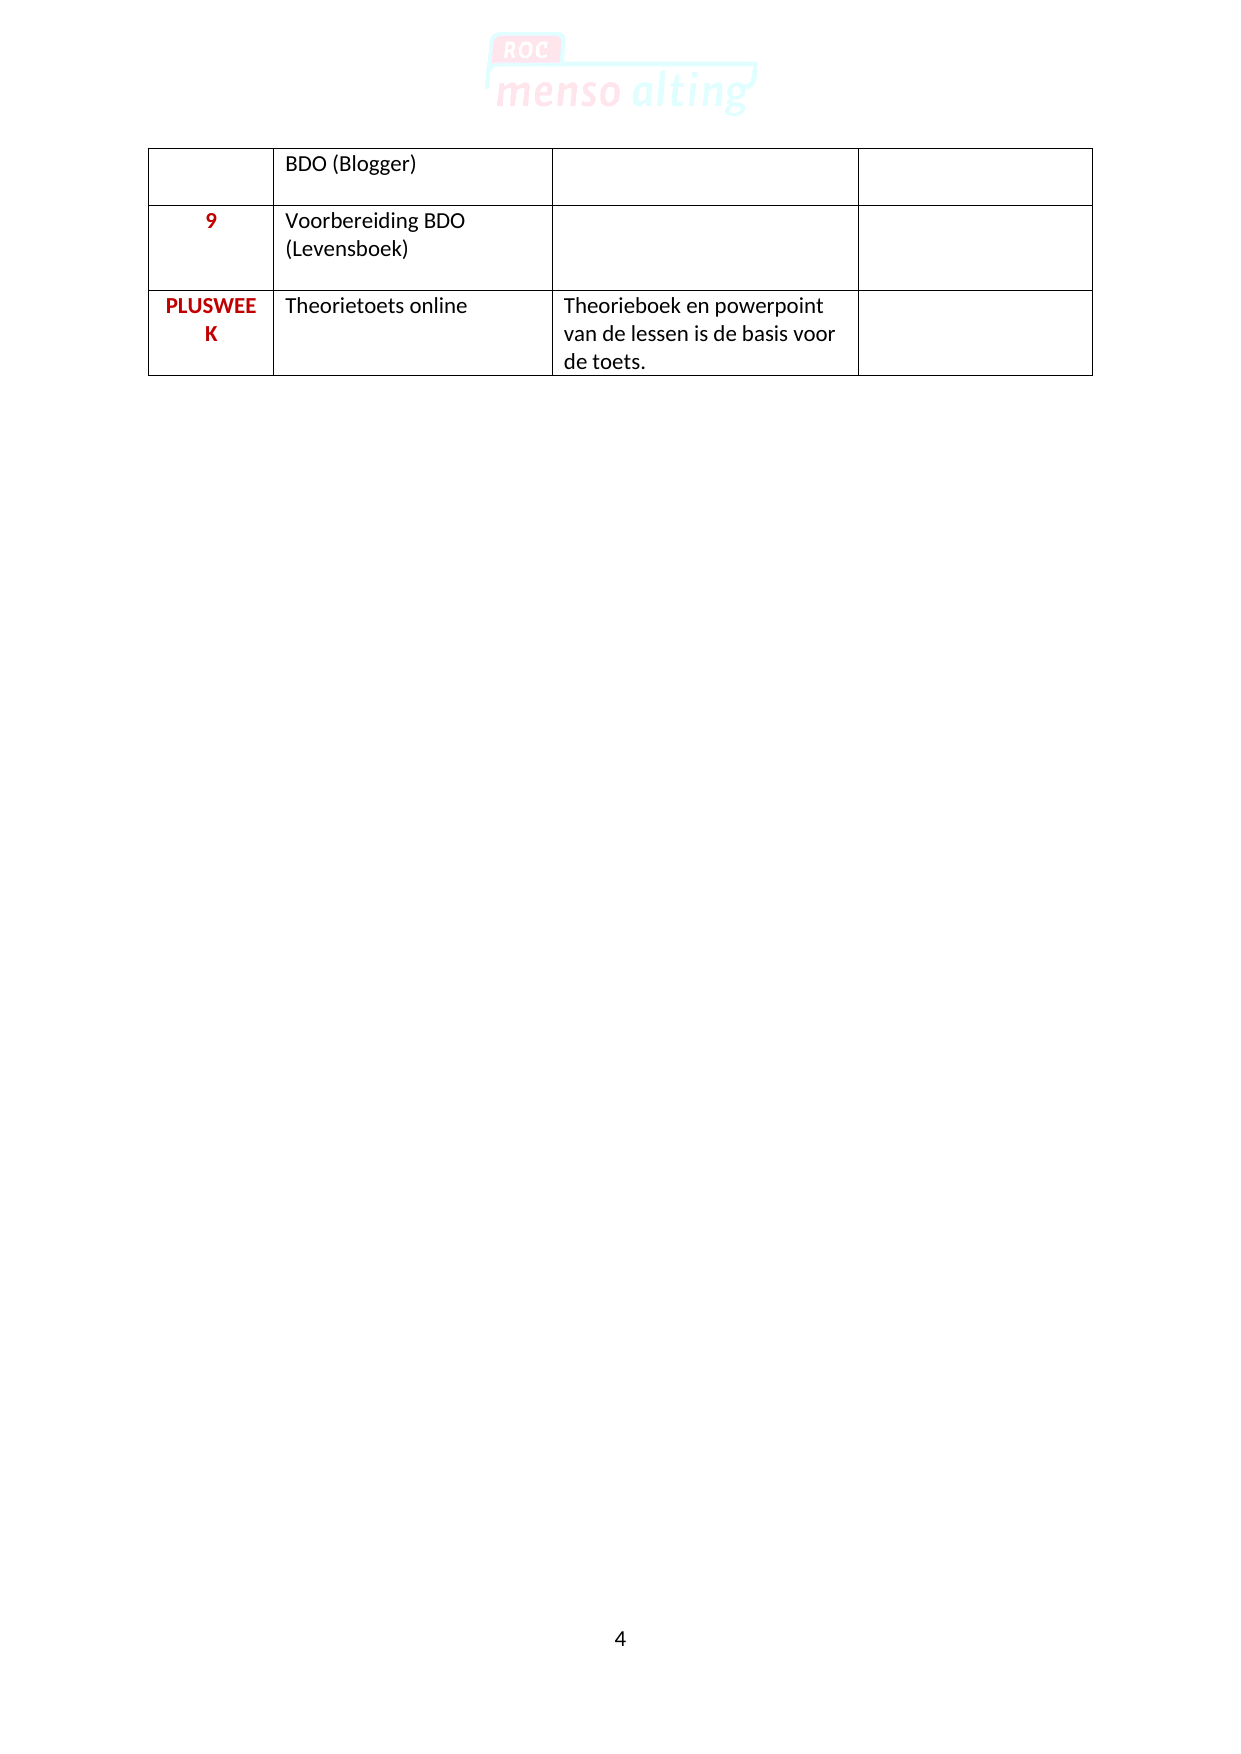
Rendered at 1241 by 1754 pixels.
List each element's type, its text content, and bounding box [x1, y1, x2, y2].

table_cell 9 [149, 206, 273, 290]
table_cell Theorietoets online [274, 291, 552, 375]
table_cell PLUSWEEK [149, 291, 273, 375]
table_cell 8 [149, 149, 273, 205]
table_cell [859, 291, 1092, 375]
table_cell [274, 149, 552, 205]
table_cell Voorbereiding BDO (Levensboek) [274, 206, 552, 290]
table_cell [859, 149, 1092, 205]
table_cell [859, 206, 1092, 290]
table_cell [553, 206, 858, 290]
table_cell Theorieboek en powerpoint van de lessen is de basis voor de toets. [553, 291, 858, 375]
table_cell [553, 149, 858, 205]
